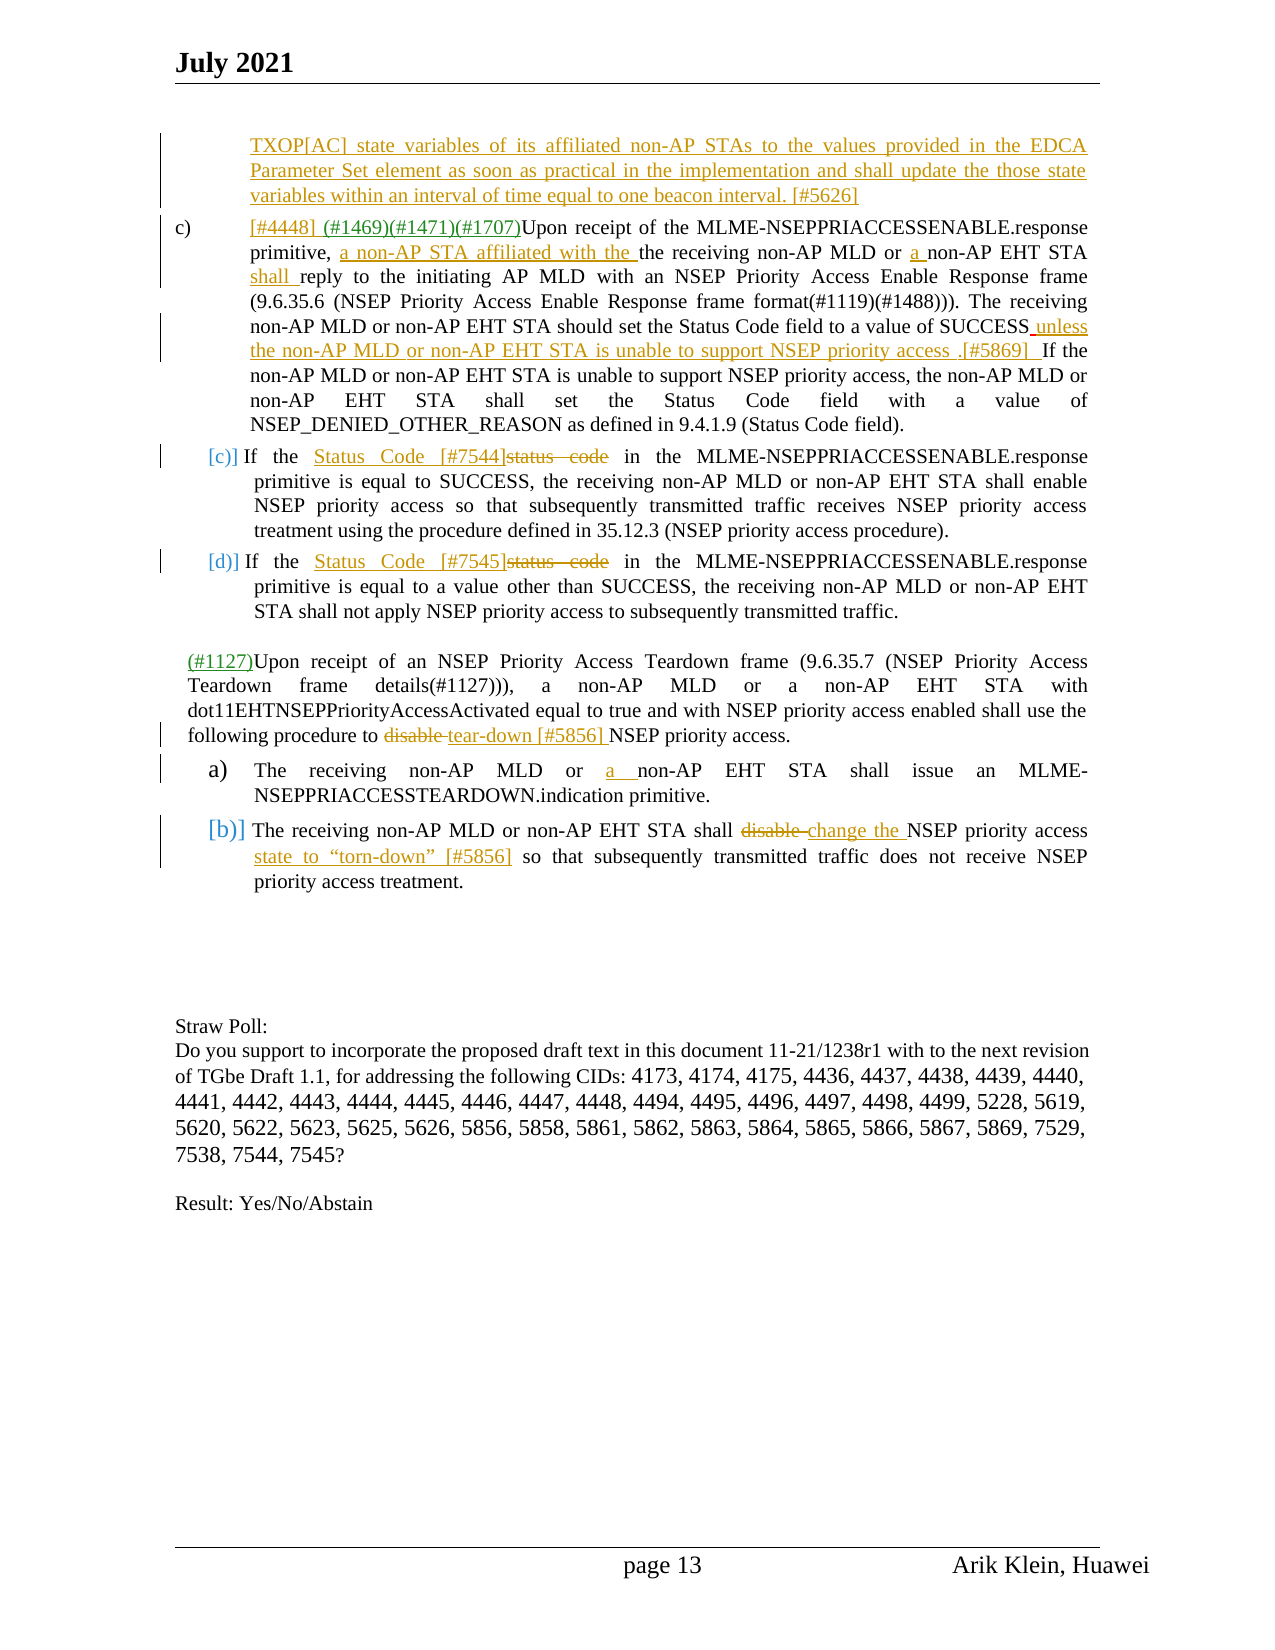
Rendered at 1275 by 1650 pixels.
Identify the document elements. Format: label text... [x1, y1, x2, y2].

text Result: Yes/No/Abstain [175, 1191, 1100, 1215]
list If the in the MLME-NSEPPRIACCESSENABLE.response primitive is equal to a value other than SUCCESS, the receiving non-AP MLD or non-AP EHT STA shall not apply NSEP priority access to subsequently transmitted traffic. [208, 549, 1088, 623]
list The receiving non-AP MLD or non-AP EHT STA shall NSEP priority access so that subsequently transmitted traffic does not receive NSEP priority access treatment. [208, 814, 1088, 893]
list The receiving non-AP MLD or non-AP EHT STA shall issue an MLME- NSEPPRIACCESSTEARDOWN.indication primitive. [208, 754, 1088, 807]
text Do you support to incorporate the proposed draft text in this document 11-21/1238r1 with to the next revision of TGbe Draft 1.1, for addressing the following CIDs: 4173, 4174, 4175, 4436, 4437, 4438, 4439, 4440, 4441, 4442, 4443, 4444, 4445, 4446, 4447, 4448, 4494, 4495, 4496, 4497, 4498, 4499, 5228, 5619, 5620, 5622, 5623, 5625, 5626, 5856, 5858, 5861, 5862, 5863, 5864, 5865, 5866, 5867, 5869, 7529, 7538, 7544, 7545? [175, 1038, 1100, 1167]
list If the in the MLME-NSEPPRIACCESSENABLE.response primitive is equal to SUCCESS, the receiving non-AP MLD or non-AP EHT STA shall enable NSEP priority access so that subsequently transmitted traffic receives NSEP priority access treatment using the procedure defined in 35.12.3 (NSEP priority access procedure). [208, 444, 1088, 542]
text Straw Poll: [175, 1014, 1100, 1038]
text (#1127)Upon receipt of an NSEP Priority Access Teardown frame (9.6.35.7 (NSEP Priority Access Teardown frame details(#1127))), a non-AP MLD or a non-AP EHT STA with dot11EHTNSEPPriorityAccessActivated equal to true and with NSEP priority access enabled shall use the following procedure to NSEP priority access. [187, 649, 1088, 747]
list (#1469)(#1471)(#1707)Upon receipt of the MLME-NSEPPRIACCESSENABLE.response primitive, the receiving non-AP MLD or non-AP EHT STA reply to the initiating AP MLD with an NSEP Priority Access Enable Response frame (9.6.35.6 (NSEP Priority Access Enable Response frame format(#1119)(#1488))). The receiving non-AP MLD or non-AP EHT STA should set the Status Code field to a value of SUCCESS If the non-AP MLD or non-AP EHT STA is unable to support NSEP priority access, the non-AP MLD or non-AP EHT STA shall set the Status Code field with a value of NSEP_DENIED_OTHER_REASON as defined in 9.4.1.9 (Status Code field). [175, 215, 1088, 436]
